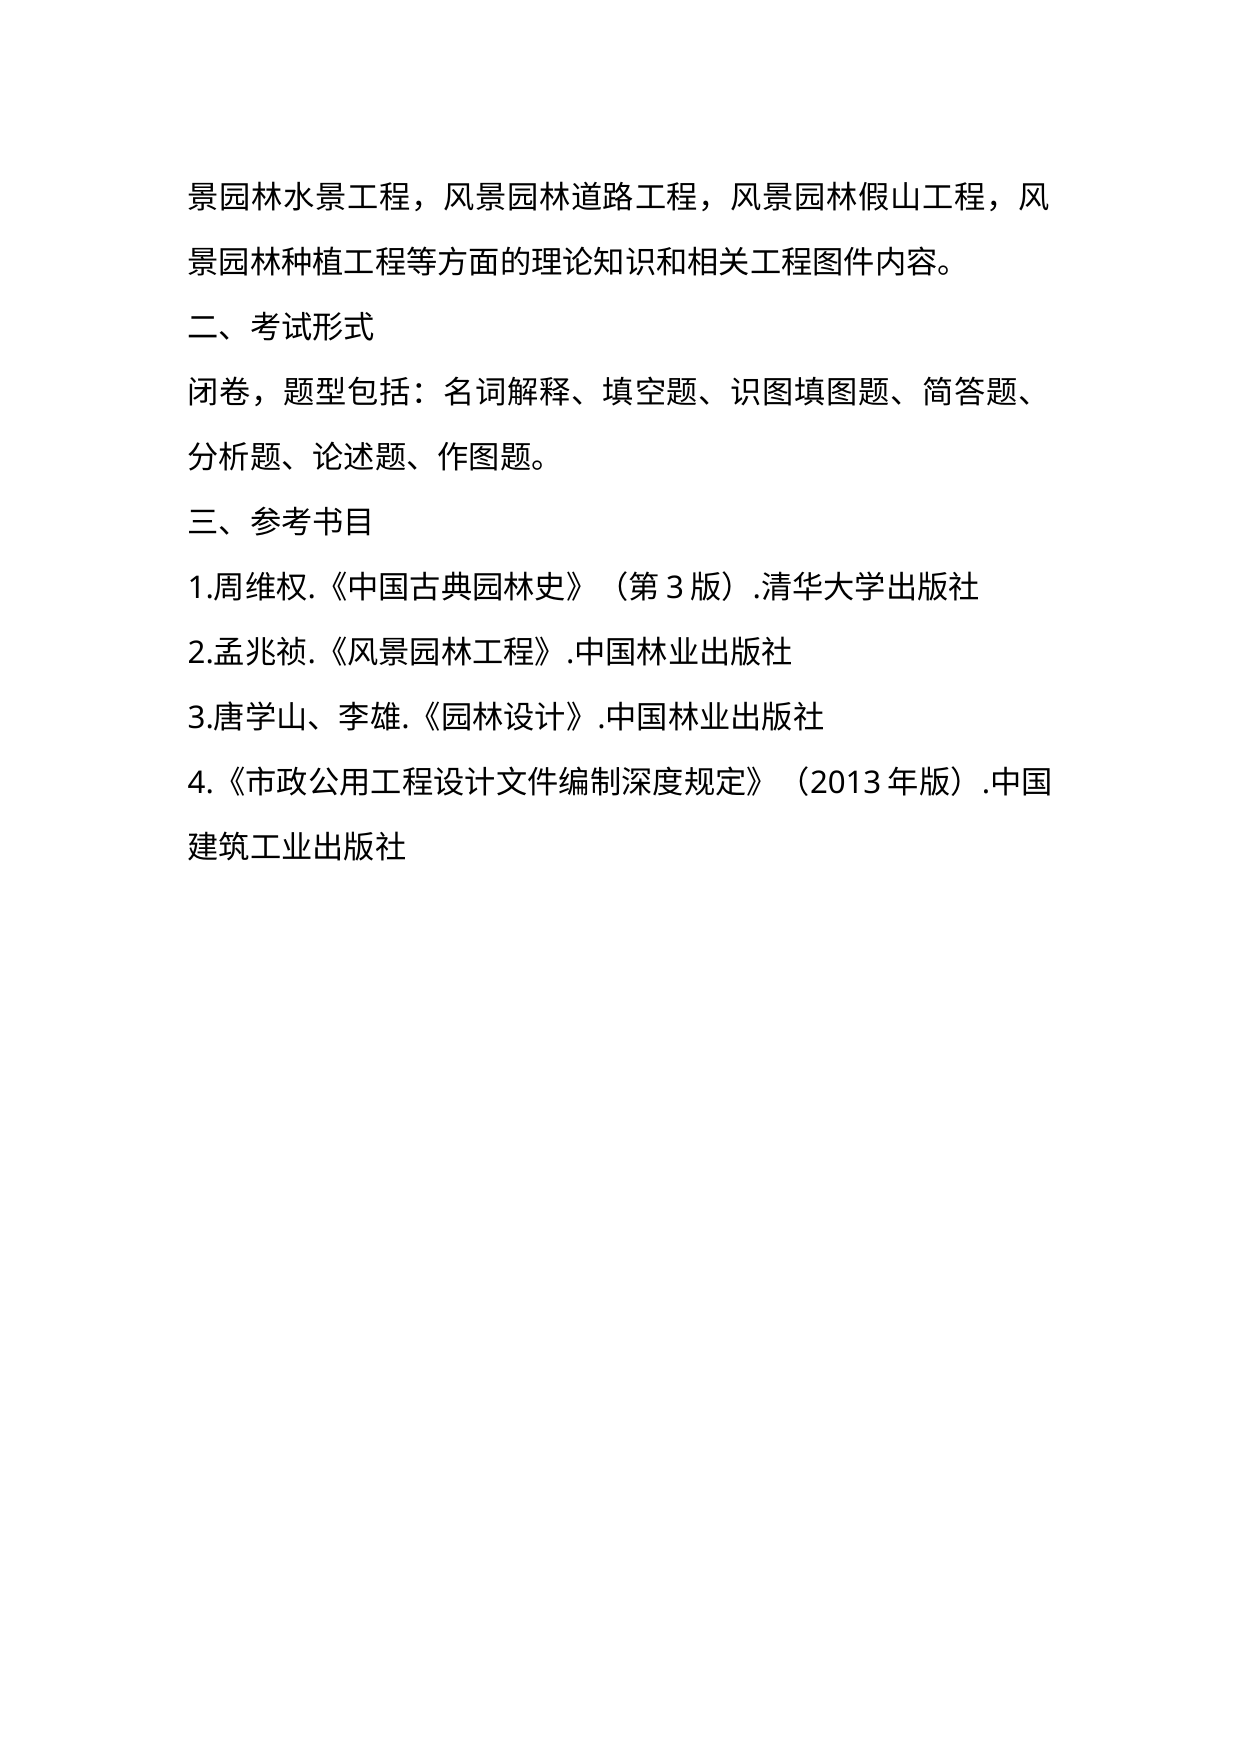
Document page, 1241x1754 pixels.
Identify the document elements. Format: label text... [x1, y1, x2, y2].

text 3.唐学山、李雄.《园林设计》.中国林业出版社 [187, 682, 1053, 747]
text 三、参考书目 [187, 487, 1053, 552]
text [187, 162, 1053, 292]
text 1.周维权.《中国古典园林史》（第3版）.清华大学出版社 [187, 552, 1053, 617]
text 二、考试形式 [187, 292, 1053, 357]
text 闭卷，题型包括：名词解释、填空题、识图填图题、简答题、分析题、论述题、作图题。 [187, 357, 1053, 487]
text 4.《市政公用工程设计文件编制深度规定》（2013年版）.中国建筑工业出版社 [187, 747, 1053, 877]
text 2.孟兆祯.《风景园林工程》.中国林业出版社 [187, 617, 1053, 682]
